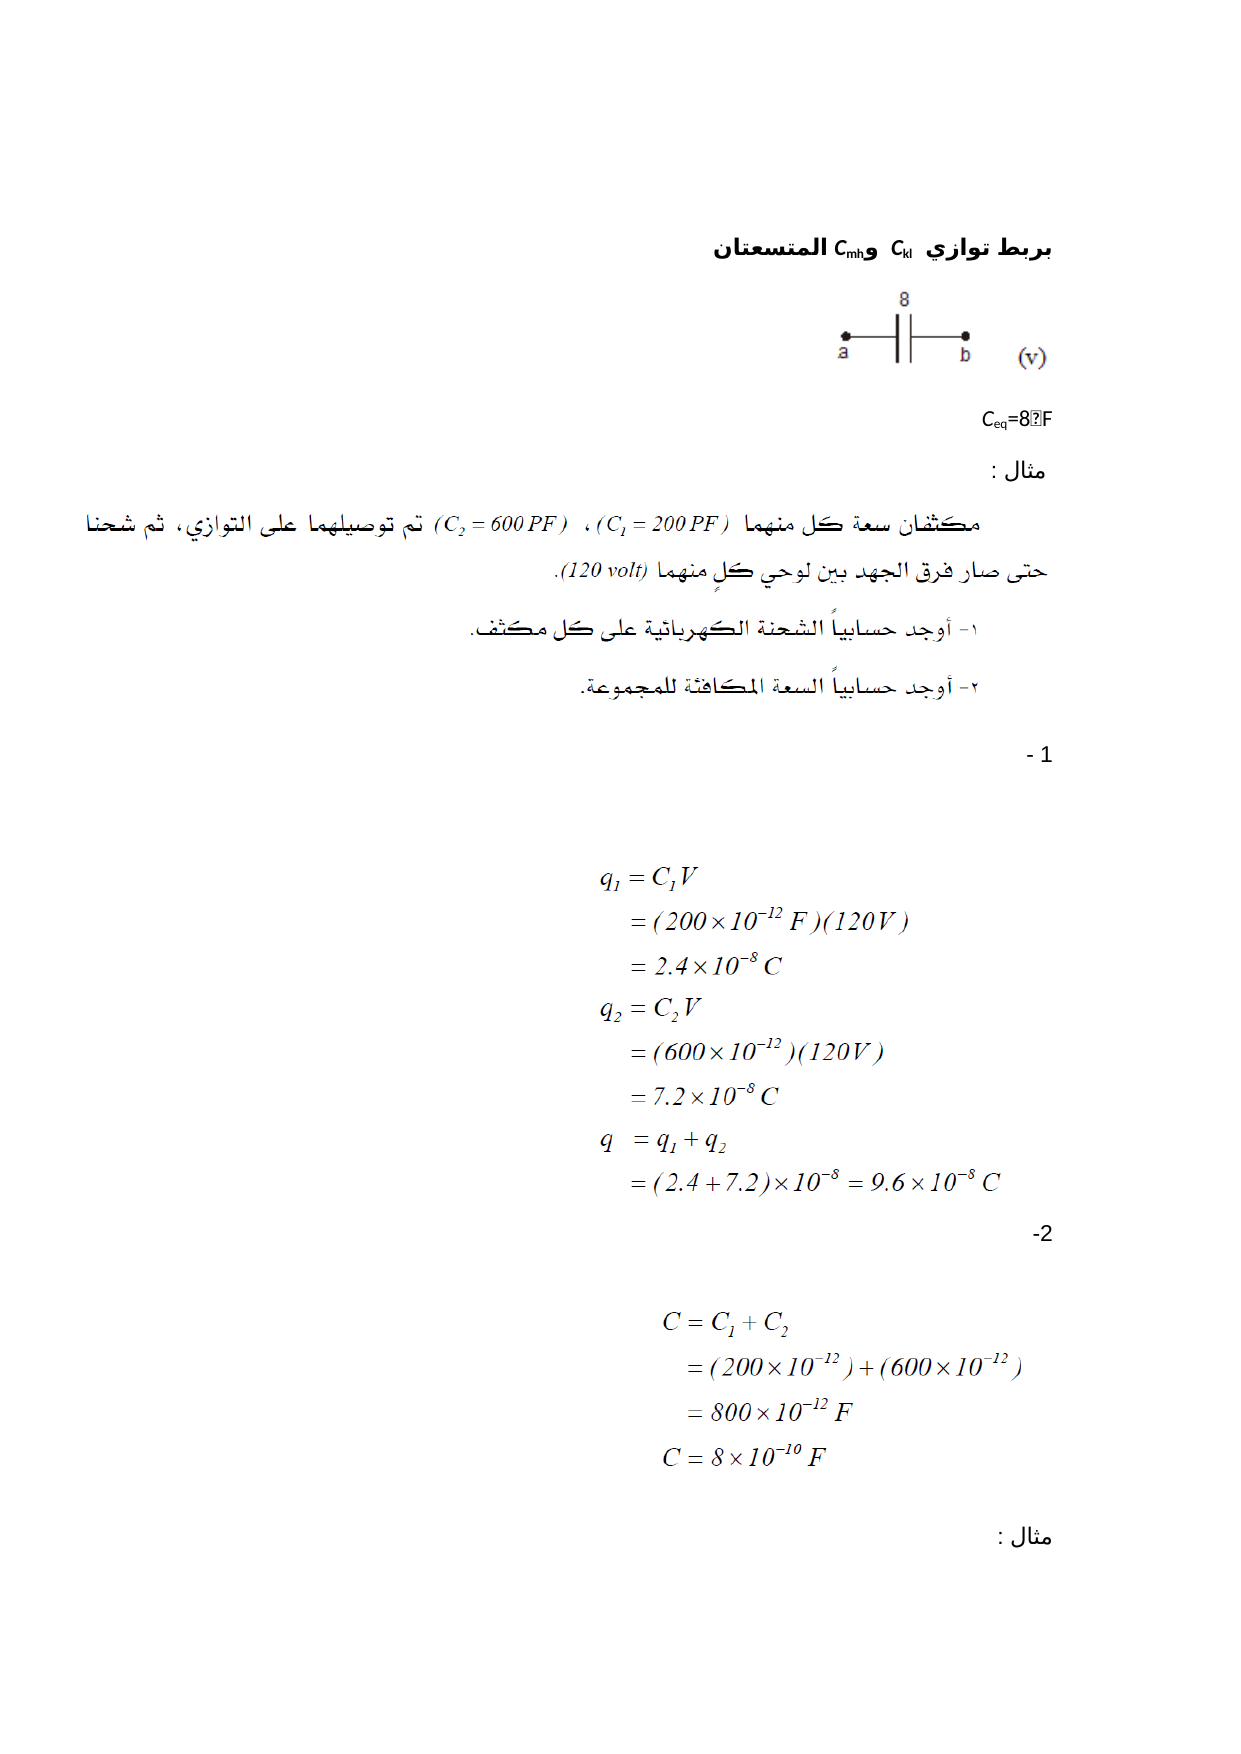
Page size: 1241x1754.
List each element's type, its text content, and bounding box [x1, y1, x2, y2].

text Ceq=8F [187, 404, 1053, 432]
text 2- [187, 792, 1053, 1246]
text بربط توازي Ckl وCmh المتسعتان [187, 233, 1053, 262]
picture [824, 286, 1053, 379]
text 1 - [187, 741, 1053, 767]
text مثال : [187, 457, 1053, 483]
text مثال : [187, 1523, 1053, 1549]
